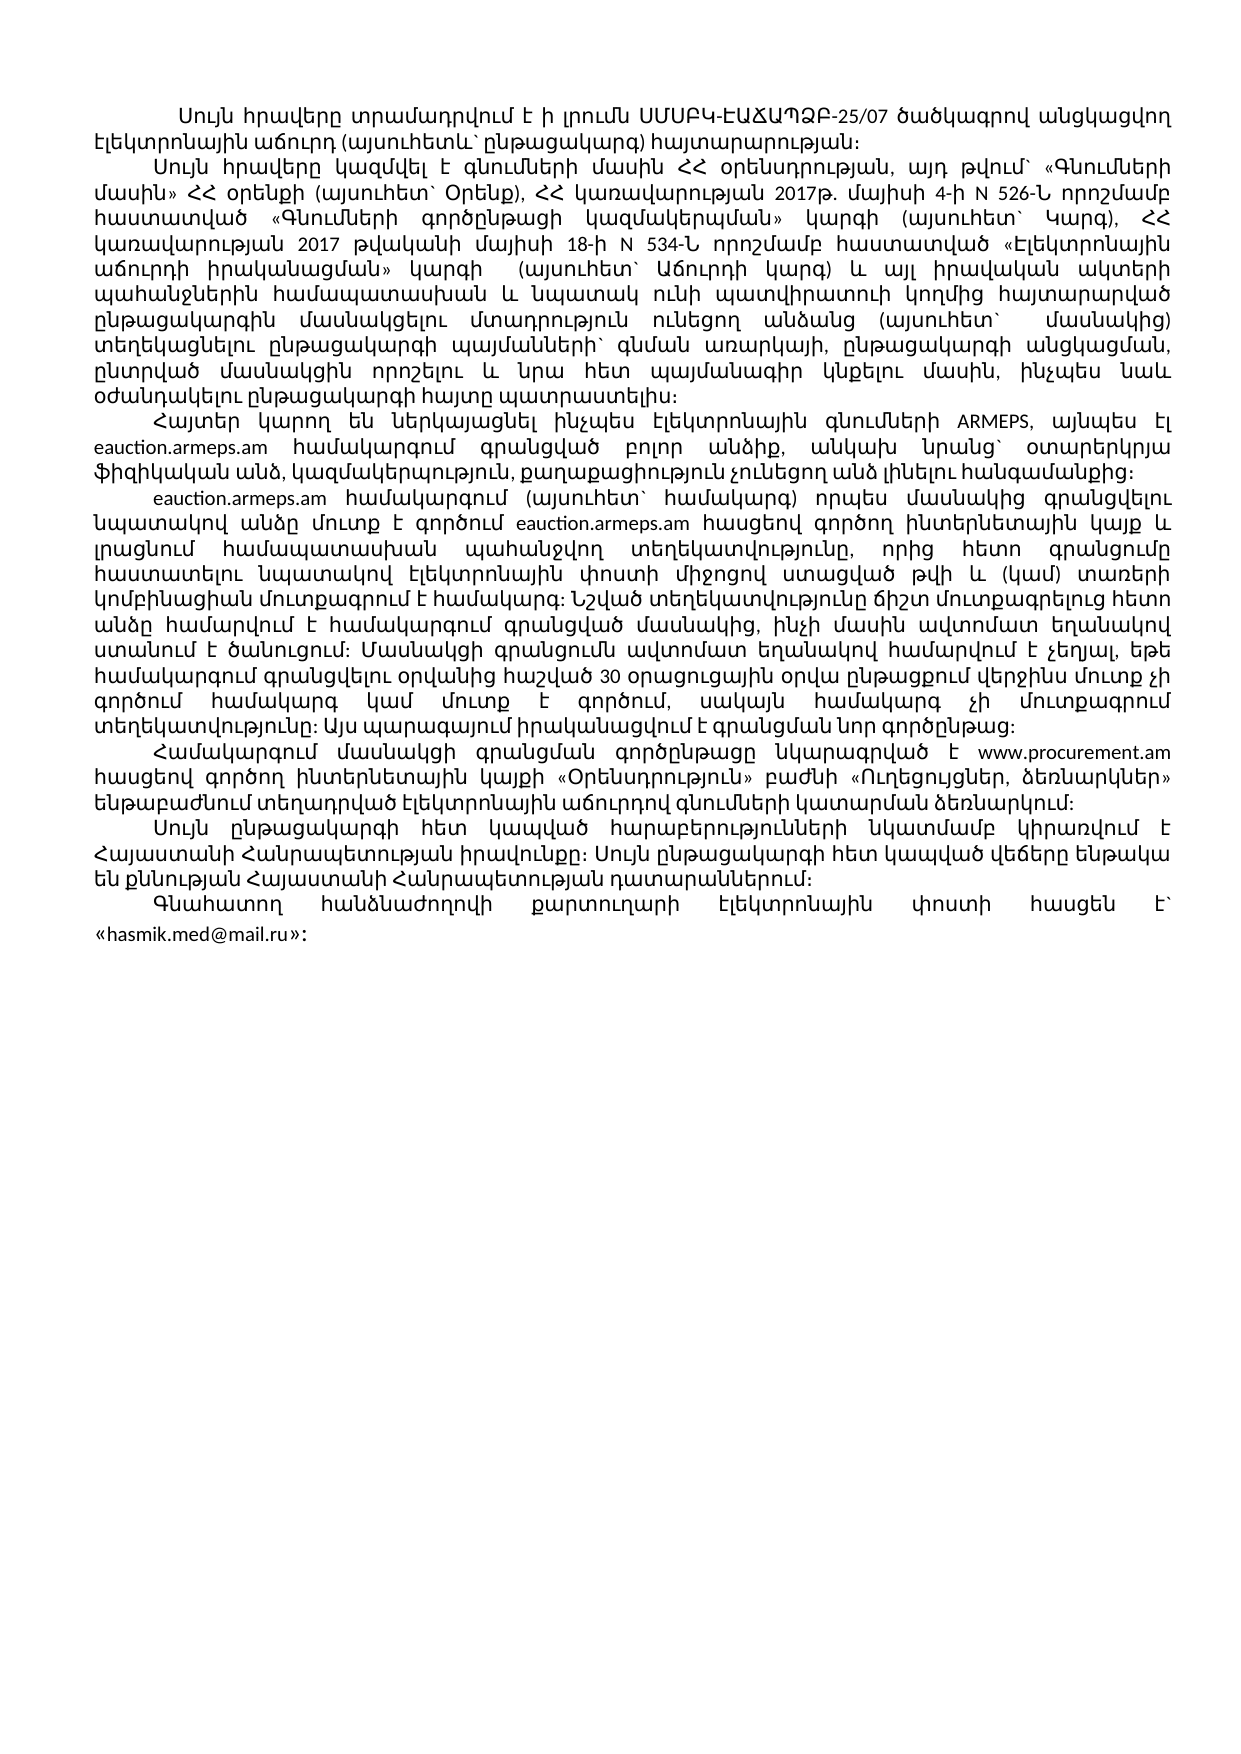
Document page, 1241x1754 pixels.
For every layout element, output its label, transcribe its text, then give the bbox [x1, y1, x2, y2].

text Սույն հրավերը կազմվել է գնումների մասին ՀՀ օրենսդրության, այդ թվում` «Գնումների մասին» ՀՀ օրենքի (այսուհետ` Օրենք), ՀՀ կառավարության 2017թ. մայիսի 4-ի N 526-Ն որոշմամբ հաստատված «Գնումների գործընթացի կազմակերպման» կարգի (այսուհետ` Կարգ), ՀՀ կառավարության 2017 թվականի մայիսի 18-ի N 534-Ն որոշմամբ հաստատված «Էլեկտրոնային աճուրդի իրականացման» կարգի (այսուհետ` Աճուրդի կարգ) և այլ իրավական ակտերի պահանջներին համապատասխան և նպատակ ունի պատվիրատուի կողմից հայտարարված ընթացակարգին մասնակցելու մտադրություն ունեցող անձանց (այսուհետ` մասնակից) տեղեկացնելու ընթացակարգի պայմանների` գնման առարկայի, ընթացակարգի անցկացման, ընտրված մասնակցին որոշելու և նրա հետ պայմանագիր կնքելու մասին, ինչպես նաև օժանդակելու ընթացակարգի հայտը պատրաստելիս։ [94, 154, 1171, 409]
text Սույն հրավերը տրամադրվում է ի լրումն ՍՄՍԲԿ-ԷԱՃԱՊՁԲ-25/07 ծածկագրով անցկացվող էլեկտրոնային աճուրդ (այսուհետև` ընթացակարգ) հայտարարության։ [94, 104, 1171, 154]
text Գնահատող հանձնաժողովի քարտուղարի էլեկտրոնային փոստի հասցեն է` «hasmik.med@mail.ru»: [94, 892, 1171, 948]
text Հայտեր կարող են ներկայացնել ինչպես էլեկտրոնային գնումների ARMEPS, այնպես էլ eauction.armeps.am համակարգում գրանցված բոլոր անձիք, անկախ նրանց` օտարերկրյա ֆիզիկական անձ, կազմակերպություն, քաղաքացիություն չունեցող անձ լինելու հանգամանքից։ [94, 409, 1171, 485]
text eauction.armeps.am համակարգում (այսուհետ` համակարգ) որպես մասնակից գրանցվելու նպատակով անձը մուտք է գործում eauction.armeps.am հասցեով գործող ինտերնետային կայք և լրացնում համապատասխան պահանջվող տեղեկատվությունը, որից հետո գրանցումը հաստատելու նպատակով էլեկտրոնային փոստի միջոցով ստացված թվի և (կամ) տառերի կոմբինացիան մուտքագրում է համակարգ: Նշված տեղեկատվությունը ճիշտ մուտքագրելուց հետո անձը համարվում է համակարգում գրանցված մասնակից, ինչի մասին ավտոմատ եղանակով ստանում է ծանուցում: Մասնակցի գրանցումն ավտոմատ եղանակով համարվում է չեղյալ, եթե համակարգում գրանցվելու օրվանից հաշված 30 օրացուցային օրվա ընթացքում վերջինս մուտք չի գործում համակարգ կամ մուտք է գործում, սակայն համակարգ չի մուտքագրում տեղեկատվությունը: Այս պարագայում իրականացվում է գրանցման նոր գործընթաց: [94, 485, 1171, 739]
text Սույն ընթացակարգի հետ կապված հարաբերությունների նկատմամբ կիրառվում է Հայաստանի Հանրապետության իրավունքը։ Սույն ընթացակարգի հետ կապված վեճերը ենթակա են քննության Հայաստանի Հանրապետության դատարաններում։ [94, 815, 1171, 892]
text Համակարգում մասնակցի գրանցման գործընթացը նկարագրված է www.procurement.am հասցեով գործող ինտերնետային կայքի «Օրենսդրություն» բաժնի «Ուղեցույցներ, ձեռնարկներ» ենթաբաժնում տեղադրված էլեկտրոնային աճուրդով գնումների կատարման ձեռնարկում: [94, 739, 1171, 815]
